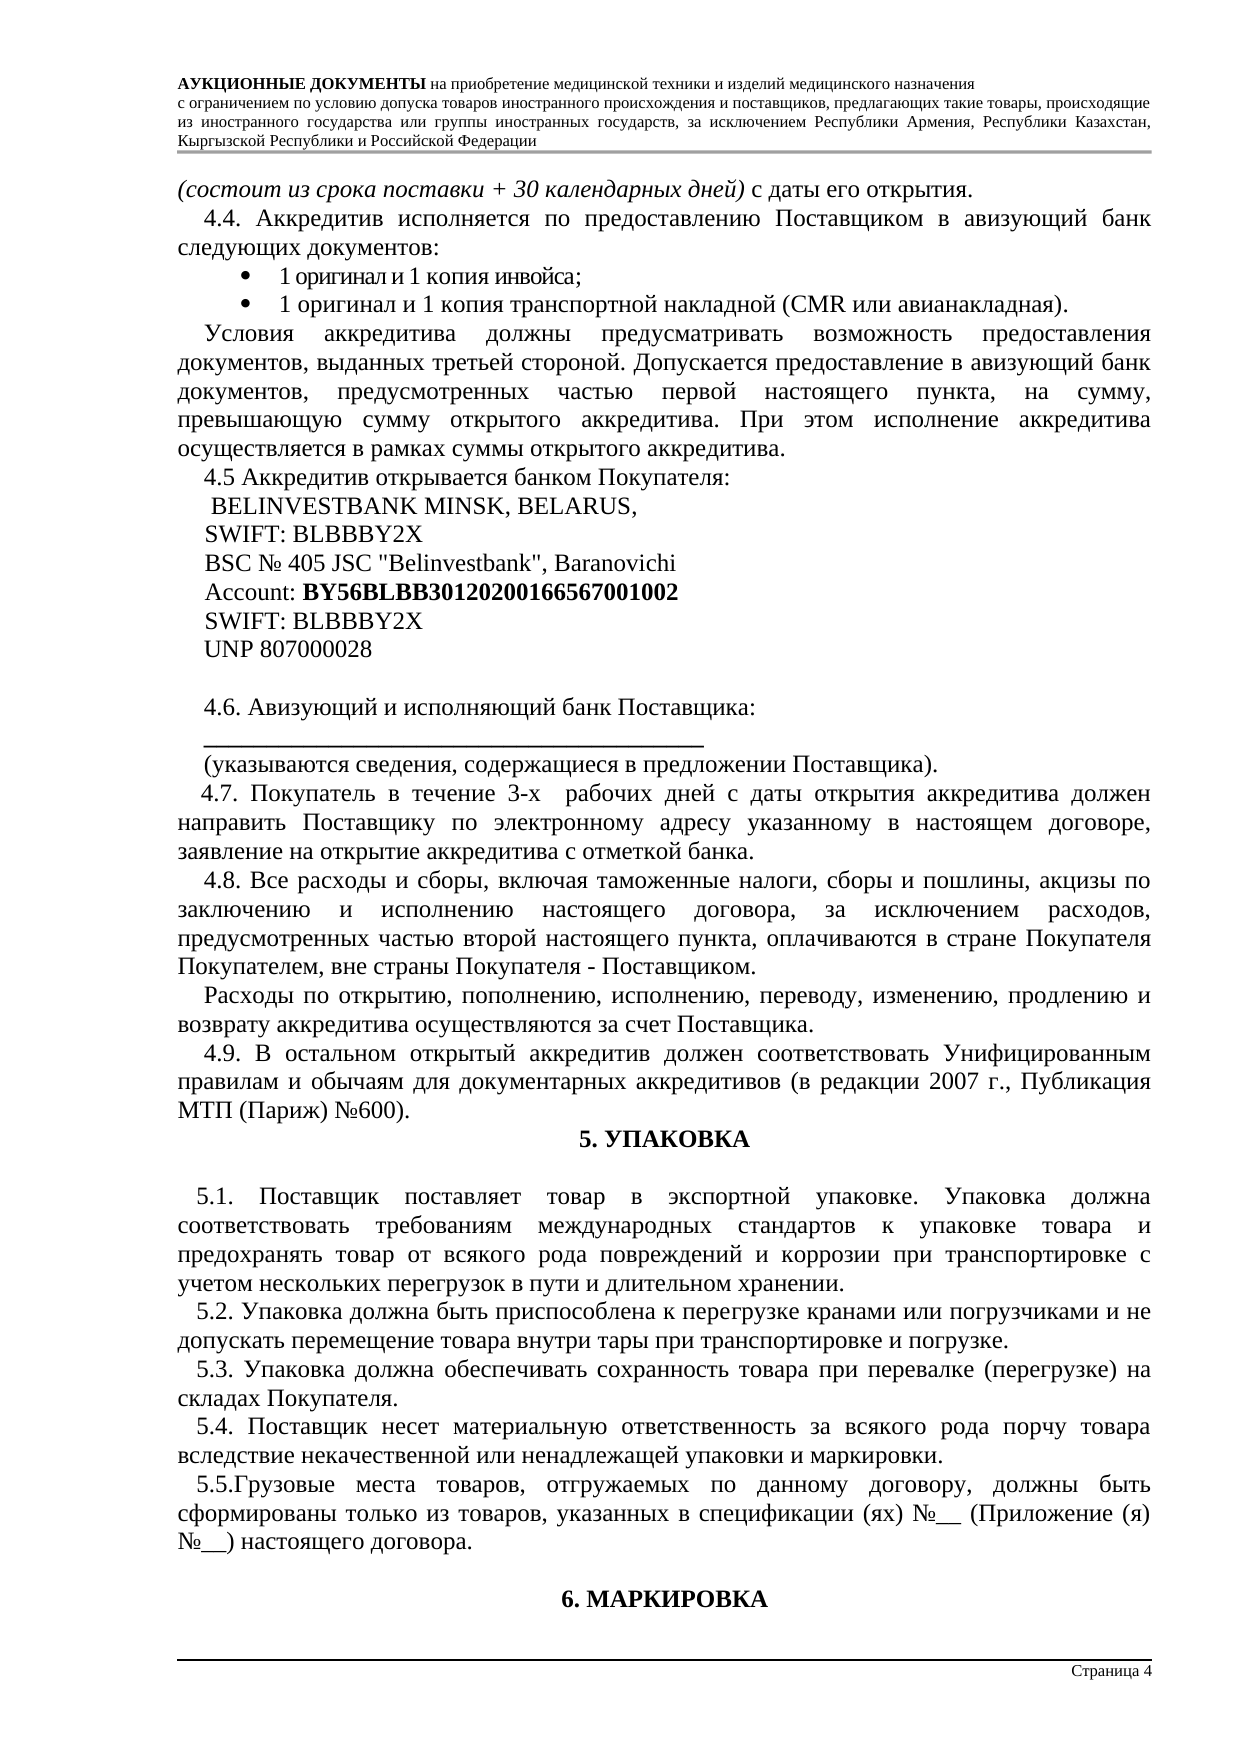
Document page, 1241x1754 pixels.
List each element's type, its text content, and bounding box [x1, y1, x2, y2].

text 5.3. Упаковка должна обеспечивать сохранность товара при перевалке (перегрузке) на складах Покупателя. [177, 1354, 1152, 1411]
text BELINVESTBANK MINSK, BELARUS, [204, 491, 1152, 519]
text UNP 807000028 [177, 634, 1152, 663]
text 5.2. Упаковка должна быть приспособлена к перегрузке кранами или погрузчиками и не допускать перемещение товара внутри тары при транспортировке и погрузке. [177, 1296, 1152, 1354]
text 5.4. Поставщик несет материальную ответственность за всякого рода порчу товара вследствие некачественной или ненадлежащей упаковки и маркировки. [177, 1411, 1152, 1469]
list 1 оригинал и 1 копия транспортной накладной (CMR или авианакладная). [241, 289, 1152, 318]
text 4.9. В остальном открытый аккредитив должен соответствовать Унифицированным правилам и обычаям для документарных аккредитивов (в редакции 2007 г., Публикация МТП (Париж) №600). [177, 1038, 1152, 1124]
text 5. УПАКОВКА [177, 1124, 1152, 1153]
text 5.5.Грузовые места товаров, отгружаемых по данному договору, должны быть сформированы только из товаров, указанных в спецификации (ях) №__ (Приложение (я) №__) настоящего договора. [177, 1469, 1152, 1555]
text SWIFT: BLBBBY2X [204, 519, 1152, 548]
text Account: BY56BLBB30120200166567001002 [204, 577, 1152, 606]
text 6. МАРКИРОВКА [177, 1584, 1152, 1613]
text 5.1. Поставщик поставляет товар в экспортной упаковке. Упаковка должна соответствовать требованиям международных стандартов к упаковке товара и предохранять товар от всякого рода повреждений и коррозии при транспортировке с учетом нескольких перегрузок в пути и длительном хранении. [177, 1181, 1152, 1296]
text SWIFT: BLBBBY2X [204, 606, 1152, 634]
text ________________________________________ [177, 721, 1152, 749]
text BSC № 405 JSC "Belinvestbank", Baranovichi [204, 548, 1152, 577]
text Расходы по открытию, пополнению, исполнению, переводу, изменению, продлению и возврату аккредитива осуществляются за счет Поставщика. [177, 980, 1152, 1038]
text 4.7. Покупатель в течение 3-х рабочих дней с даты открытия аккредитива должен направить Поставщику по электронному адресу указанному в настоящем договоре, заявление на открытие аккредитива с отметкой банка. [177, 778, 1152, 865]
text 4.5 Аккредитив открывается банком Покупателя: [177, 462, 1152, 491]
list 1 оригинал и 1 копия инвойса; [241, 261, 1152, 289]
text Условия аккредитива должны предусматривать возможность предоставления документов, выданных третьей стороной. Допускается предоставление в авизующий банк документов, предусмотренных частью первой настоящего пункта, на сумму, превышающую сумму открытого аккредитива. При этом исполнение аккредитива осуществляется в рамках суммы открытого аккредитива. [177, 318, 1152, 462]
text 4.4. Аккредитив исполняется по предоставлению Поставщиком в авизующий банк следующих документов: [177, 203, 1152, 261]
text 4.8. Все расходы и сборы, включая таможенные налоги, сборы и пошлины, акцизы по заключению и исполнению настоящего договора, за исключением расходов, предусмотренных частью второй настоящего пункта, оплачиваются в стране Покупателя Покупателем, вне страны Покупателя - Поставщиком. [177, 865, 1152, 980]
text 4.6. Авизующий и исполняющий банк Поставщика: [177, 692, 1152, 721]
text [177, 174, 1152, 203]
text (указываются сведения, содержащиеся в предложении Поставщика). [177, 749, 1152, 778]
